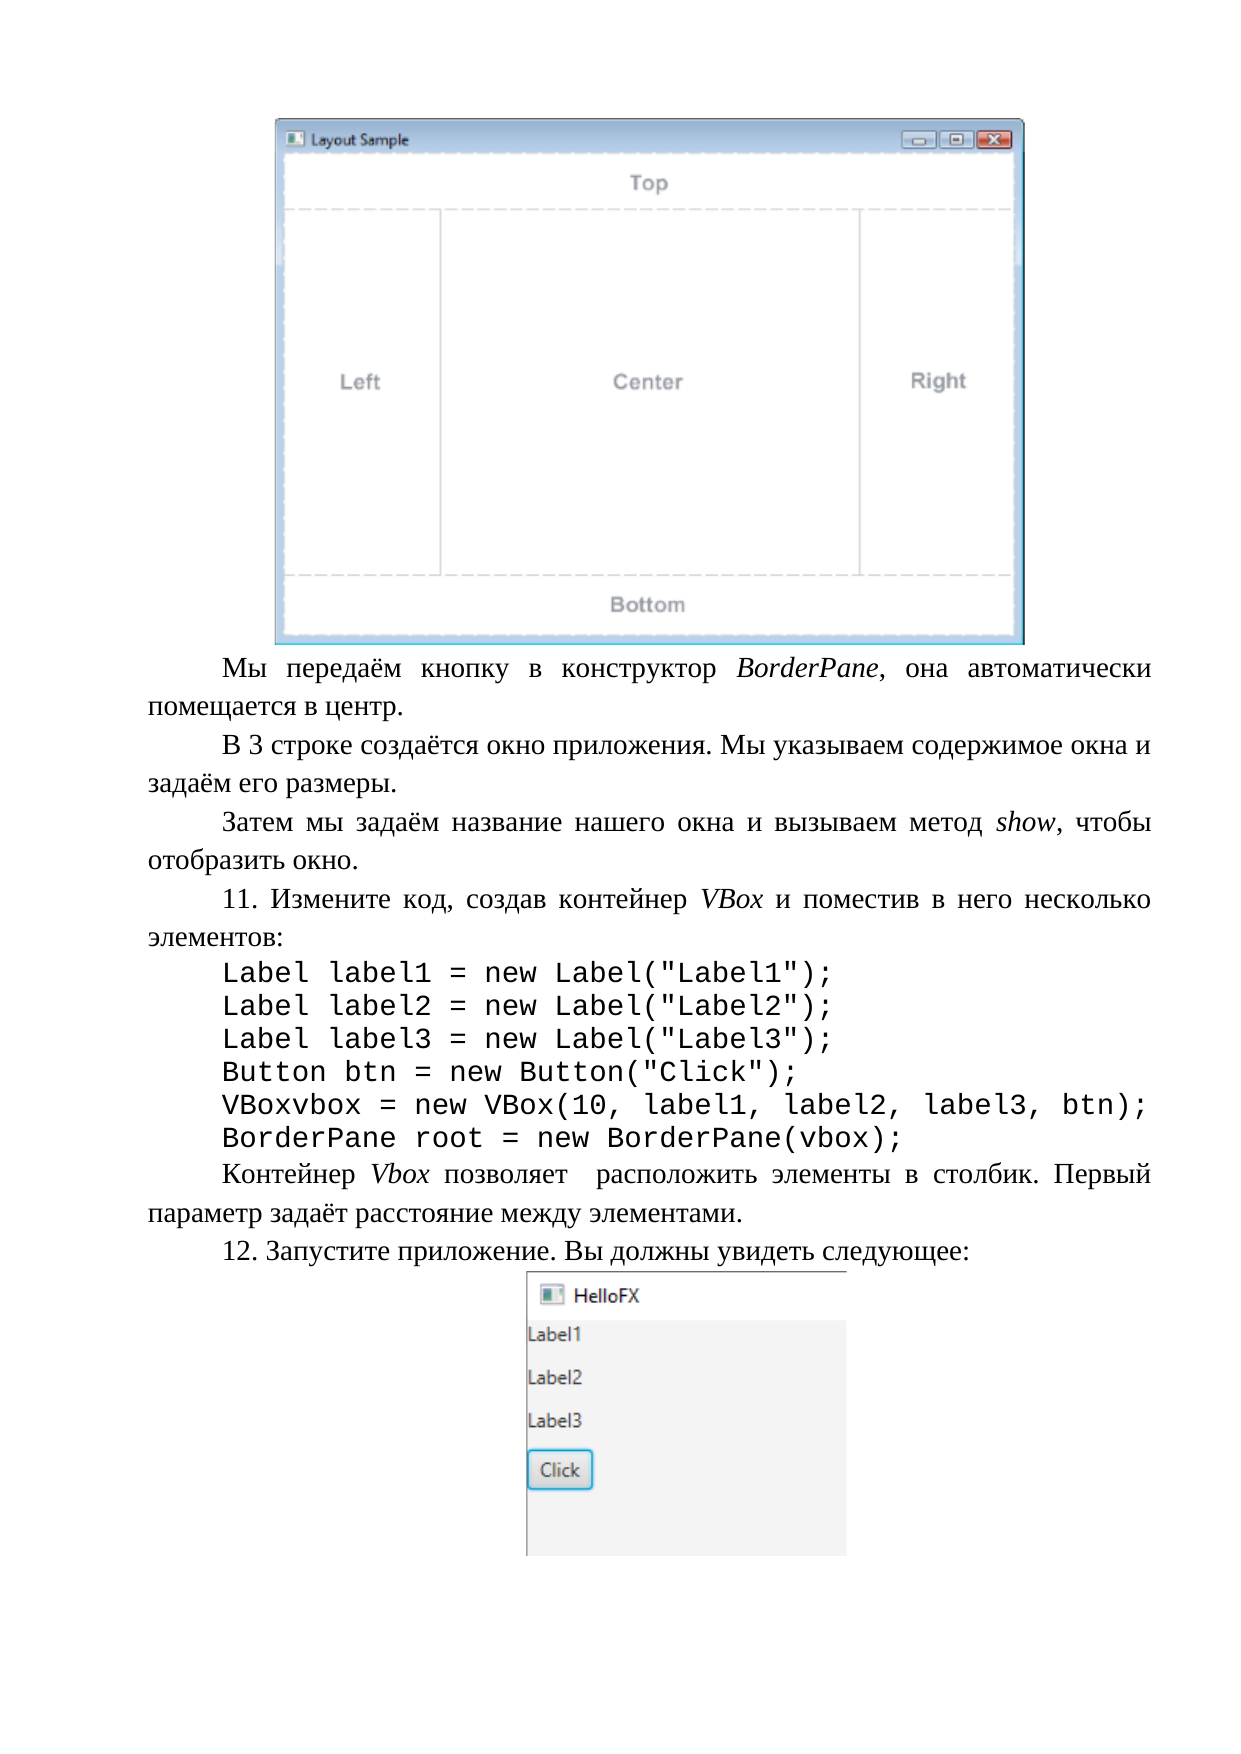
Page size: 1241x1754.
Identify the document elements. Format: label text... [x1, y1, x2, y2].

picture [526, 1271, 847, 1556]
text Label label2 = new Label("Label2"); [148, 991, 1152, 1024]
text Button btn = new Button("Click"); [148, 1057, 1152, 1090]
text В 3 строке создаётся окно приложения. Мы указываем содержимое окна и задаём его размеры. [148, 727, 1152, 799]
text BorderPane root = new BorderPane(vbox); [148, 1123, 1152, 1156]
picture [274, 118, 1025, 645]
text Label label3 = new Label("Label3"); [148, 1024, 1152, 1057]
text Label label1 = new Label("Label1"); [148, 958, 1152, 991]
text 12. Запустите приложение. Вы должны увидеть следующее: [148, 1233, 1152, 1267]
text VBoxvbox = new VBox(10, label1, label2, label3, btn); [148, 1090, 1152, 1123]
text Мы передаём кнопку в конструктор BorderPane, она автоматически помещается в центр. [148, 650, 1152, 722]
text Затем мы задаём название нашего окна и вызываем метод show, чтобы отобразить окно. [148, 804, 1152, 876]
text 11. Измените код, создав контейнер VBox и поместив в него несколько элементов: [148, 881, 1152, 953]
text Контейнер Vbox позволяет расположить элементы в столбик. Первый параметр задаёт расстояние между элементами. [148, 1156, 1152, 1228]
